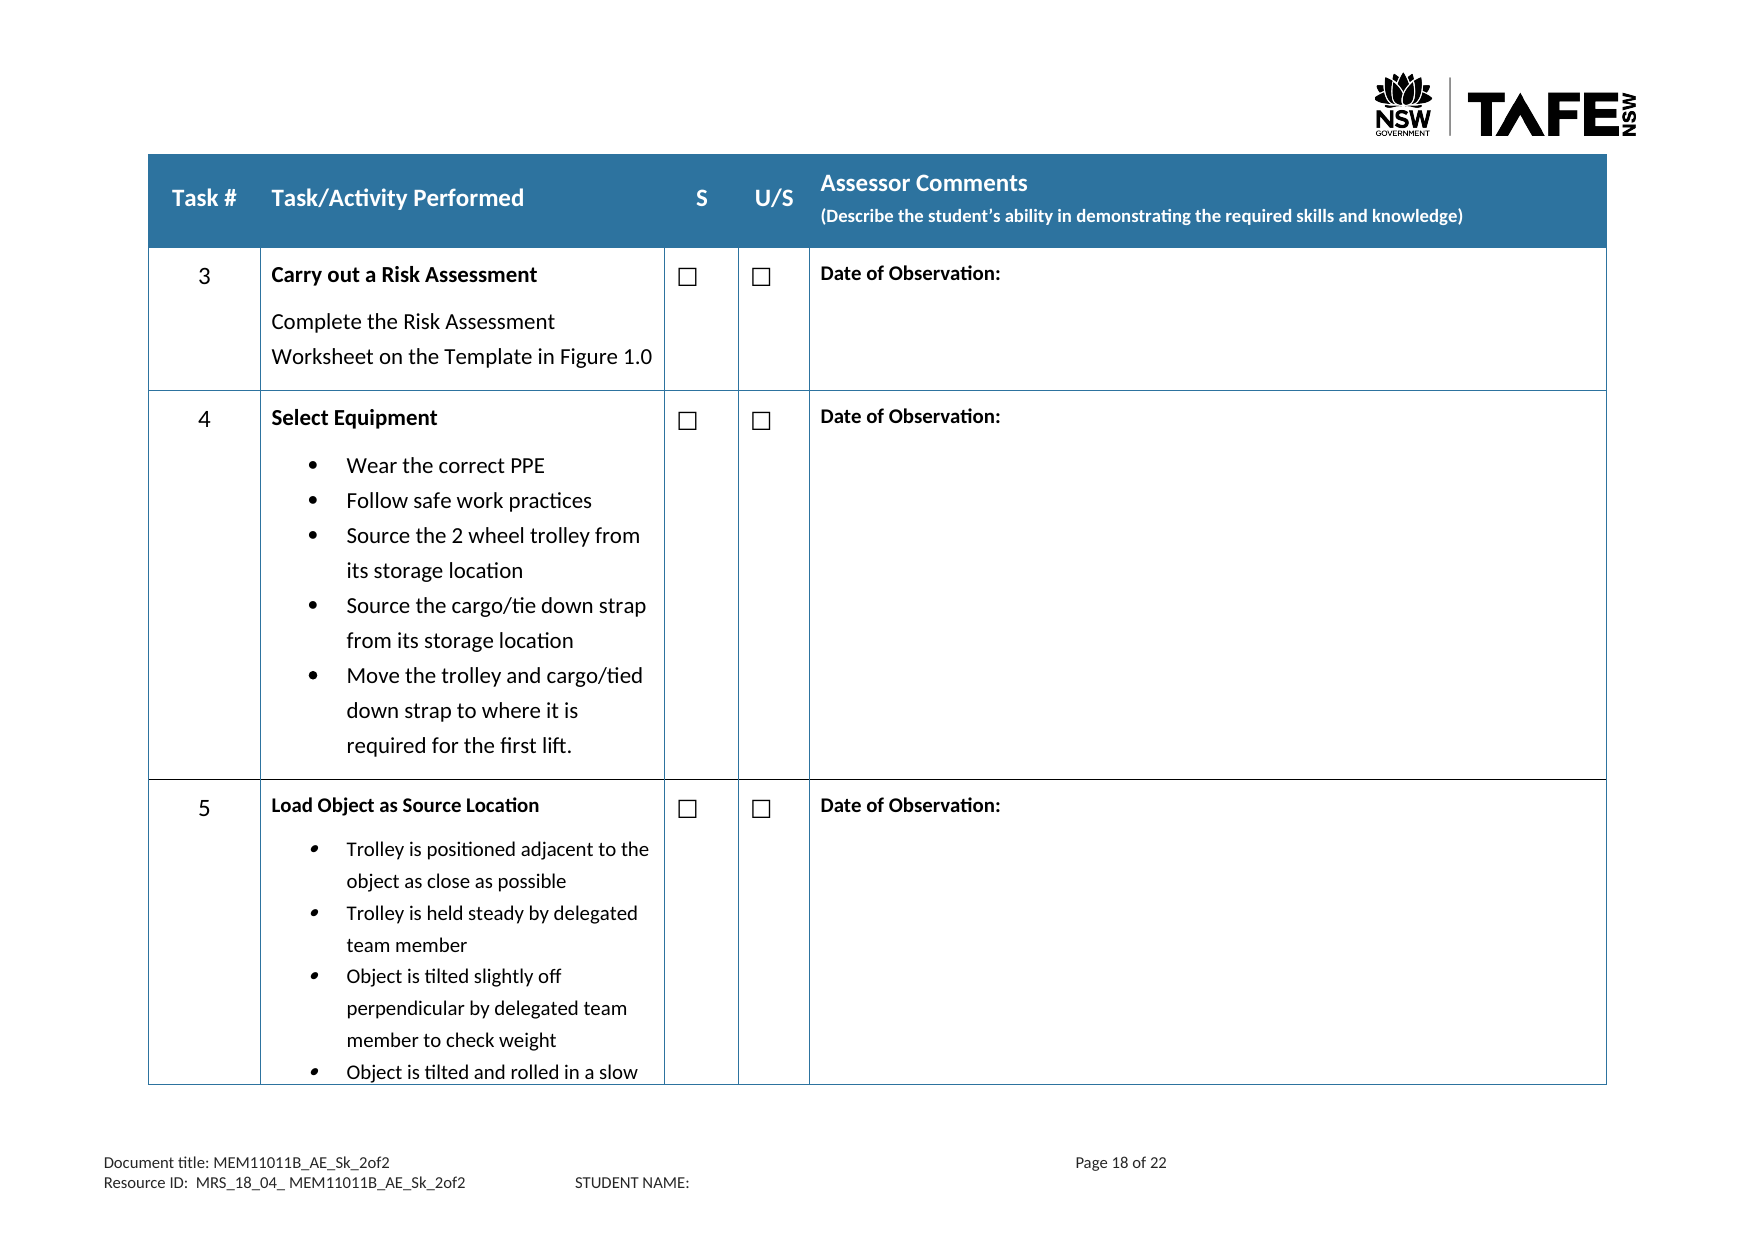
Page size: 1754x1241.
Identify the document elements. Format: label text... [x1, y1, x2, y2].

table_header Assessor Comments (Describe the student’s ability in demonstrating the required skills and knowledge) [810, 155, 1606, 246]
table_header U/S [739, 155, 809, 246]
table_cell Date of Observation: [810, 391, 1606, 779]
table_cell Select Equipment Wear the correct PPE Follow safe work practices Source the 2 wheel trolley from its storage location Source the cargo/tie down strap from its storage location Move the trolley and cargo/tied down strap to where it is required for the first lift. [261, 391, 664, 779]
table_cell Date of Observation: [810, 248, 1606, 390]
table_header S [665, 155, 738, 246]
table_header Task # [149, 155, 260, 246]
table_cell 4 [149, 391, 260, 779]
picture [1375, 71, 1636, 137]
table_cell 5 [149, 780, 260, 1084]
table_header Task/Activity Performed [261, 155, 664, 246]
table_cell Carry out a Risk Assessment Complete the Risk Assessment Worksheet on the Template in Figure 1.0 [261, 248, 664, 390]
table_cell Date of Observation: [810, 780, 1606, 1084]
table_cell 3 [149, 248, 260, 390]
